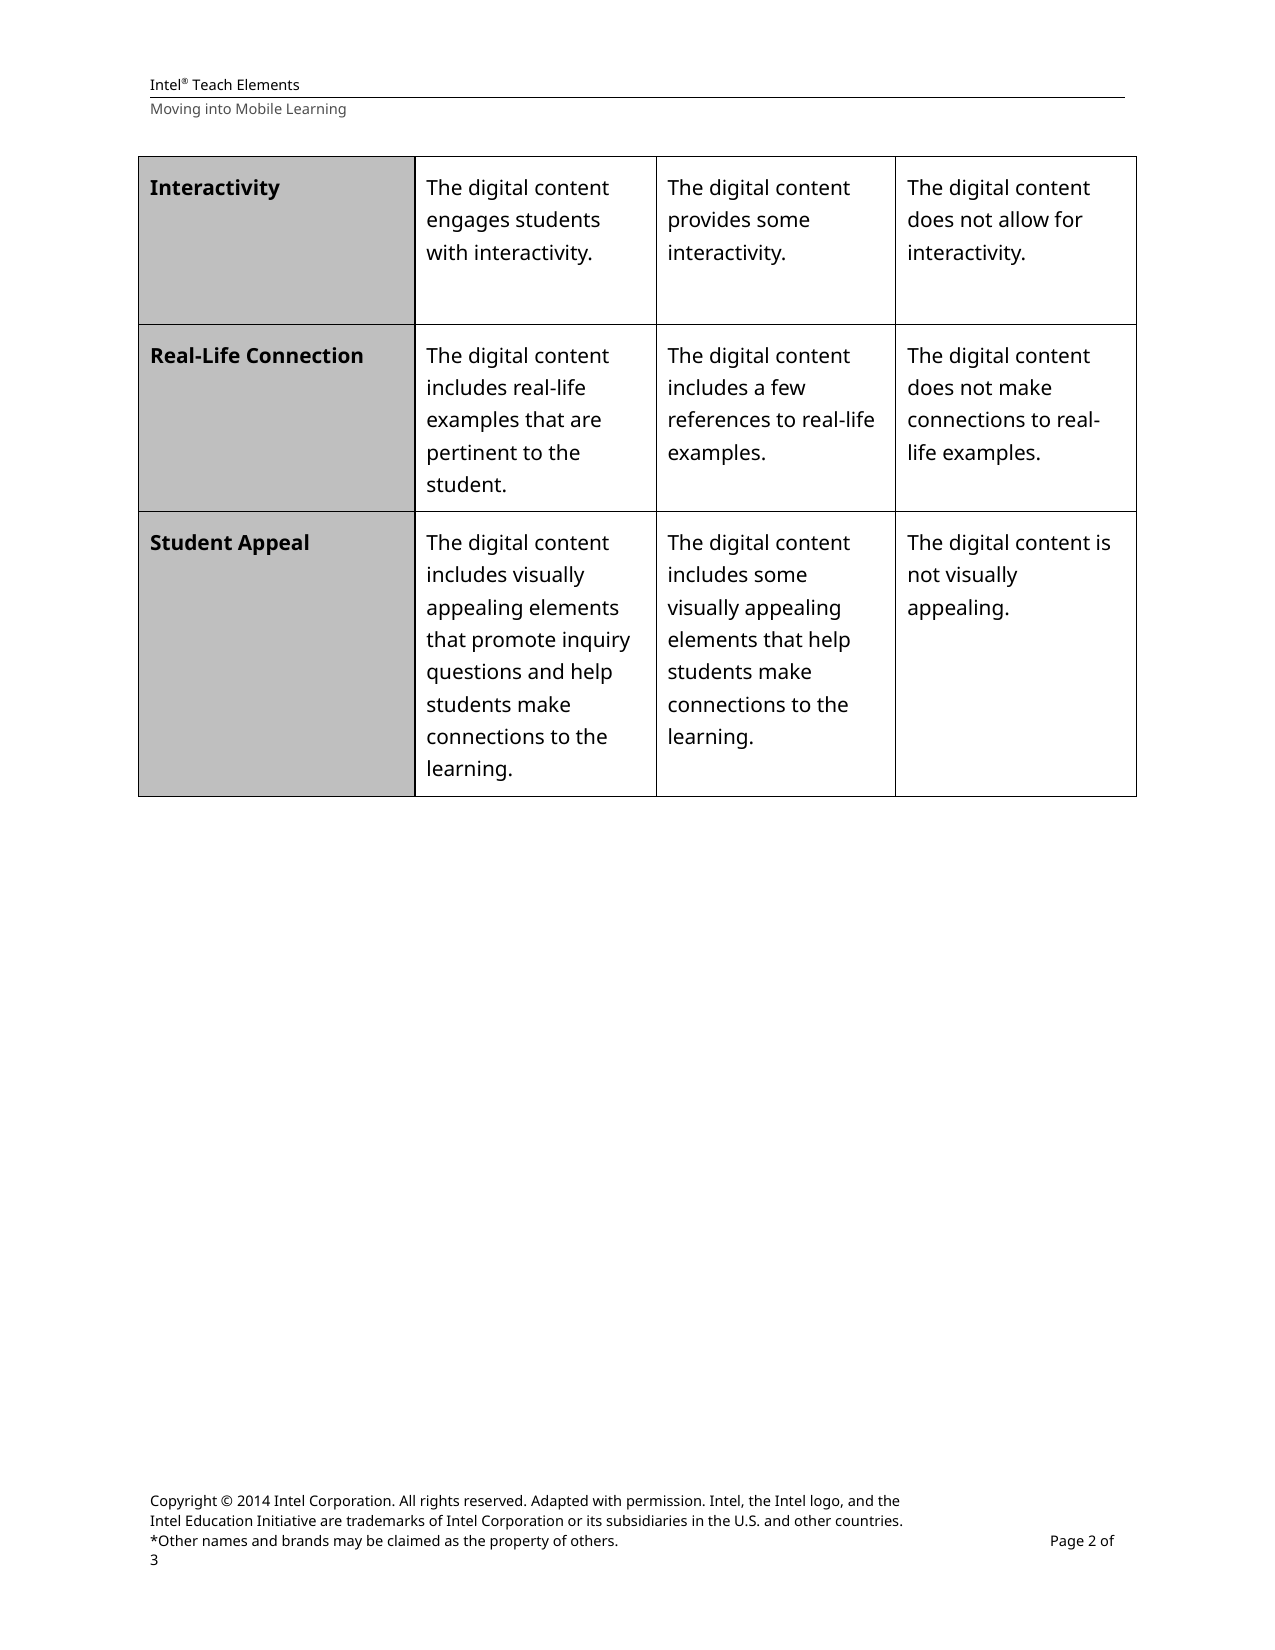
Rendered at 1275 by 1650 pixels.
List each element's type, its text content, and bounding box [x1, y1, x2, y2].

table_cell Student Appeal [139, 512, 414, 796]
table_header The digital content does not allow for interactivity. [896, 157, 1136, 324]
table_cell The digital content includes visually appealing elements that promote inquiry questions and help students make connections to the learning. [416, 512, 656, 796]
table_header Interactivity [139, 157, 414, 324]
table_header The digital content provides some interactivity. [657, 157, 895, 324]
table_cell The digital content is not visually appealing. [896, 512, 1136, 796]
table_cell Real-Life Connection [139, 325, 414, 511]
table_cell The digital content does not make connections to real-life examples. [896, 325, 1136, 511]
table_cell The digital content includes some visually appealing elements that help students make connections to the learning. [657, 512, 895, 796]
table_cell The digital content includes a few references to real-life examples. [657, 325, 895, 511]
table_cell The digital content includes real-life examples that are pertinent to the student. [416, 325, 656, 511]
table_header The digital content engages students with interactivity. [416, 157, 656, 324]
